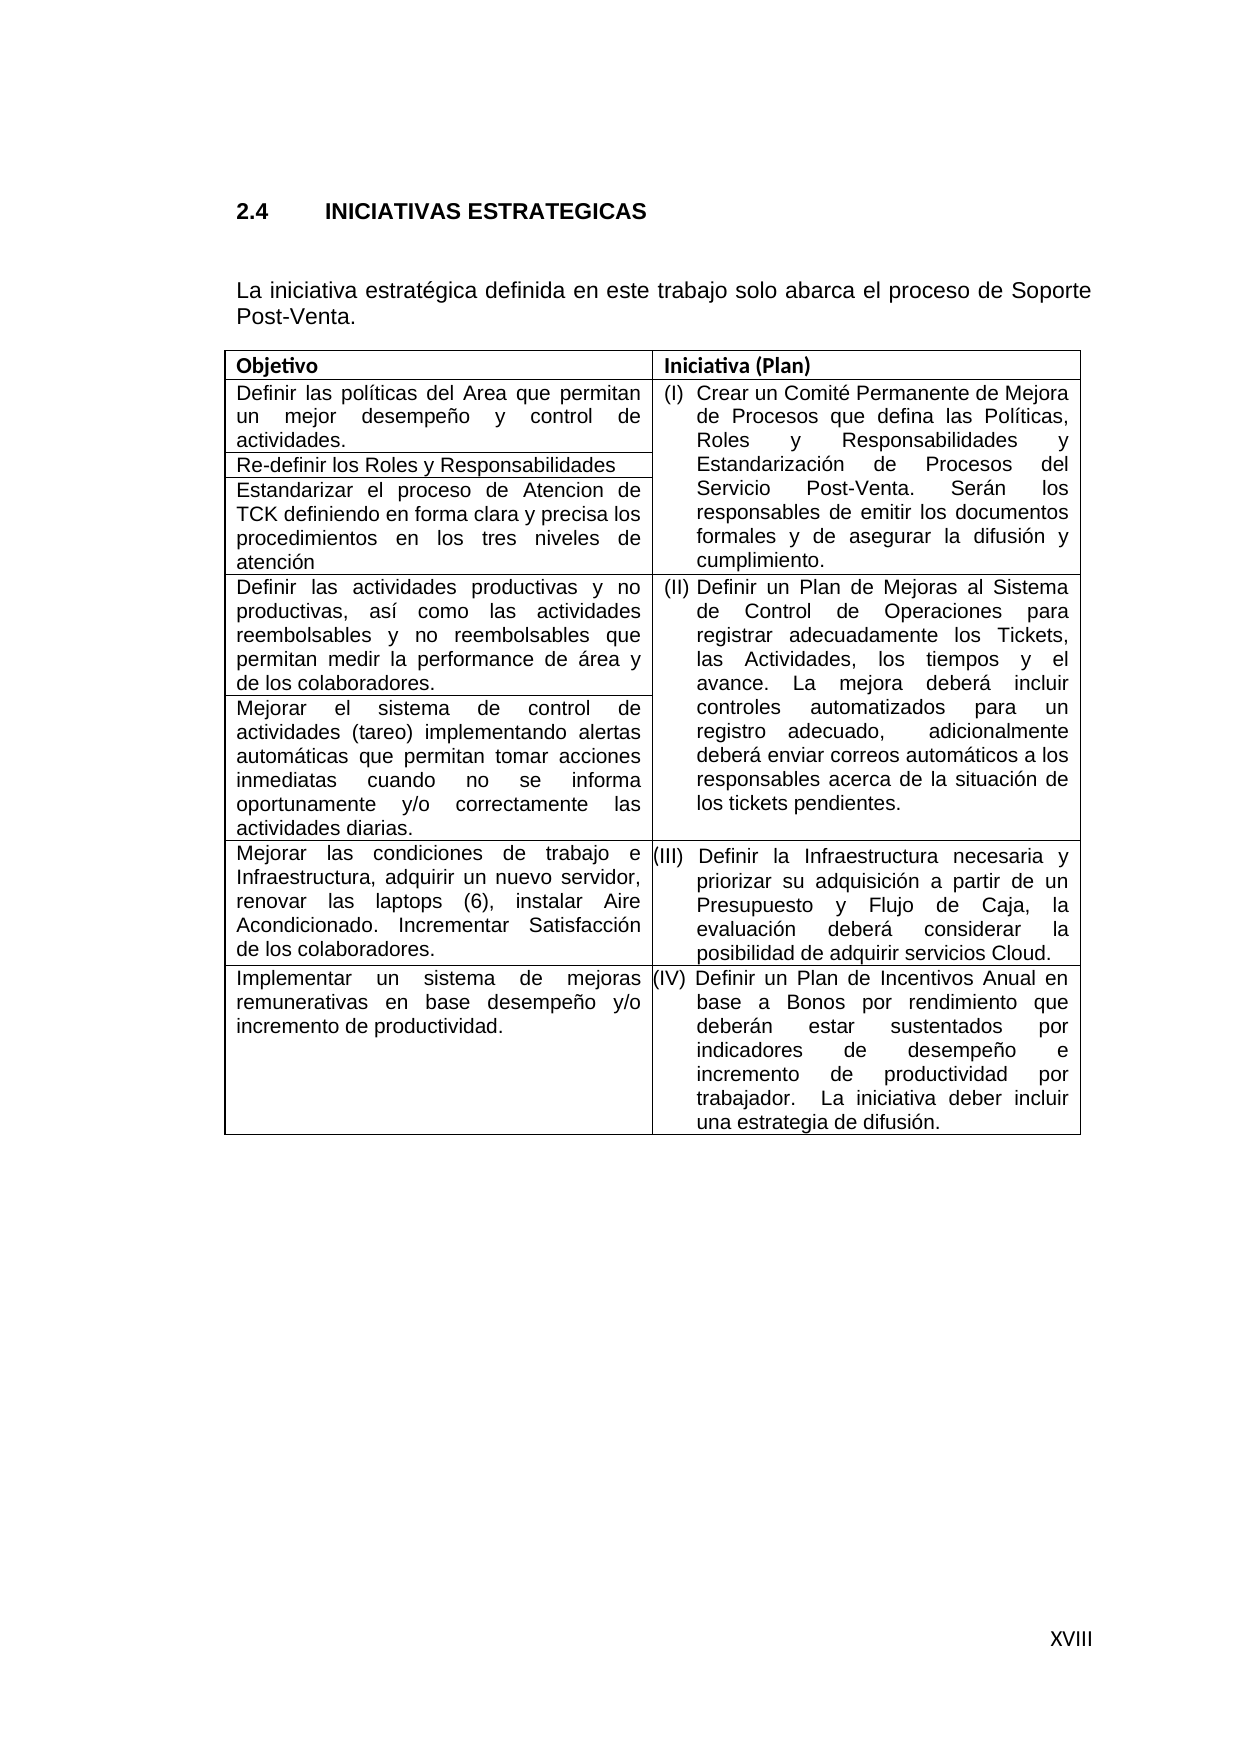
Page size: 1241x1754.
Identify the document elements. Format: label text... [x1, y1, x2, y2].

text La iniciativa estratégica definida en este trabajo solo abarca el proceso de Soporte Post-Venta. [236, 277, 1092, 329]
table_cell Mejorar las condiciones de trabajo e Infraestructura, adquirir un nuevo servidor, renovar las laptops (6), instalar Aire Acondicionado. Incrementar Satisfacción de los colaboradores. [226, 841, 652, 965]
table_cell Crear un Comité Permanente de Mejora de Procesos que defina las Políticas, Roles y Responsabilidades y Estandarización de Procesos del Servicio Post-Venta. Serán los responsables de emitir los documentos formales y de asegurar la difusión y cumplimiento. [653, 380, 1080, 574]
table_cell Definir las actividades productivas y no productivas, así como las actividades reembolsables y no reembolsables que permitan medir la performance de área y de los colaboradores. [226, 575, 652, 695]
table_header Objetivo [226, 351, 652, 379]
table_cell Mejorar el sistema de control de actividades (tareo) implementando alertas automáticas que permitan tomar acciones inmediatas cuando no se informa oportunamente y/o correctamente las actividades diarias. [226, 696, 652, 840]
table_cell (IV) Definir un Plan de Incentivos Anual en base a Bonos por rendimiento que deberán estar sustentados por indicadores de desempeño e incremento de productividad por trabajador. La iniciativa deber incluir una estrategia de difusión. [653, 966, 1080, 1133]
table_cell Definir un Plan de Mejoras al Sistema de Control de Operaciones para registrar adecuadamente los Tickets, las Actividades, los tiempos y el avance. La mejora deberá incluir controles automatizados para un registro adecuado, adicionalmente deberá enviar correos automáticos a los responsables acerca de la situación de los tickets pendientes. [653, 575, 1080, 840]
subtitle INICIATIVAS ESTRATEGICAS [236, 198, 1092, 224]
table_cell (III) Definir la Infraestructura necesaria y priorizar su adquisición a partir de un Presupuesto y Flujo de Caja, la evaluación deberá considerar la posibilidad de adquirir servicios Cloud. [653, 841, 1080, 965]
table_cell Estandarizar el proceso de Atencion de TCK definiendo en forma clara y precisa los procedimientos en los tres niveles de atención [226, 478, 652, 574]
table_cell Re-definir los Roles y Responsabilidades [226, 453, 652, 477]
table_header Iniciativa (Plan) [653, 351, 1080, 379]
table_cell Implementar un sistema de mejoras remunerativas en base desempeño y/o incremento de productividad. [226, 966, 652, 1133]
table_cell Definir las políticas del Area que permitan un mejor desempeño y control de actividades. [226, 380, 652, 452]
